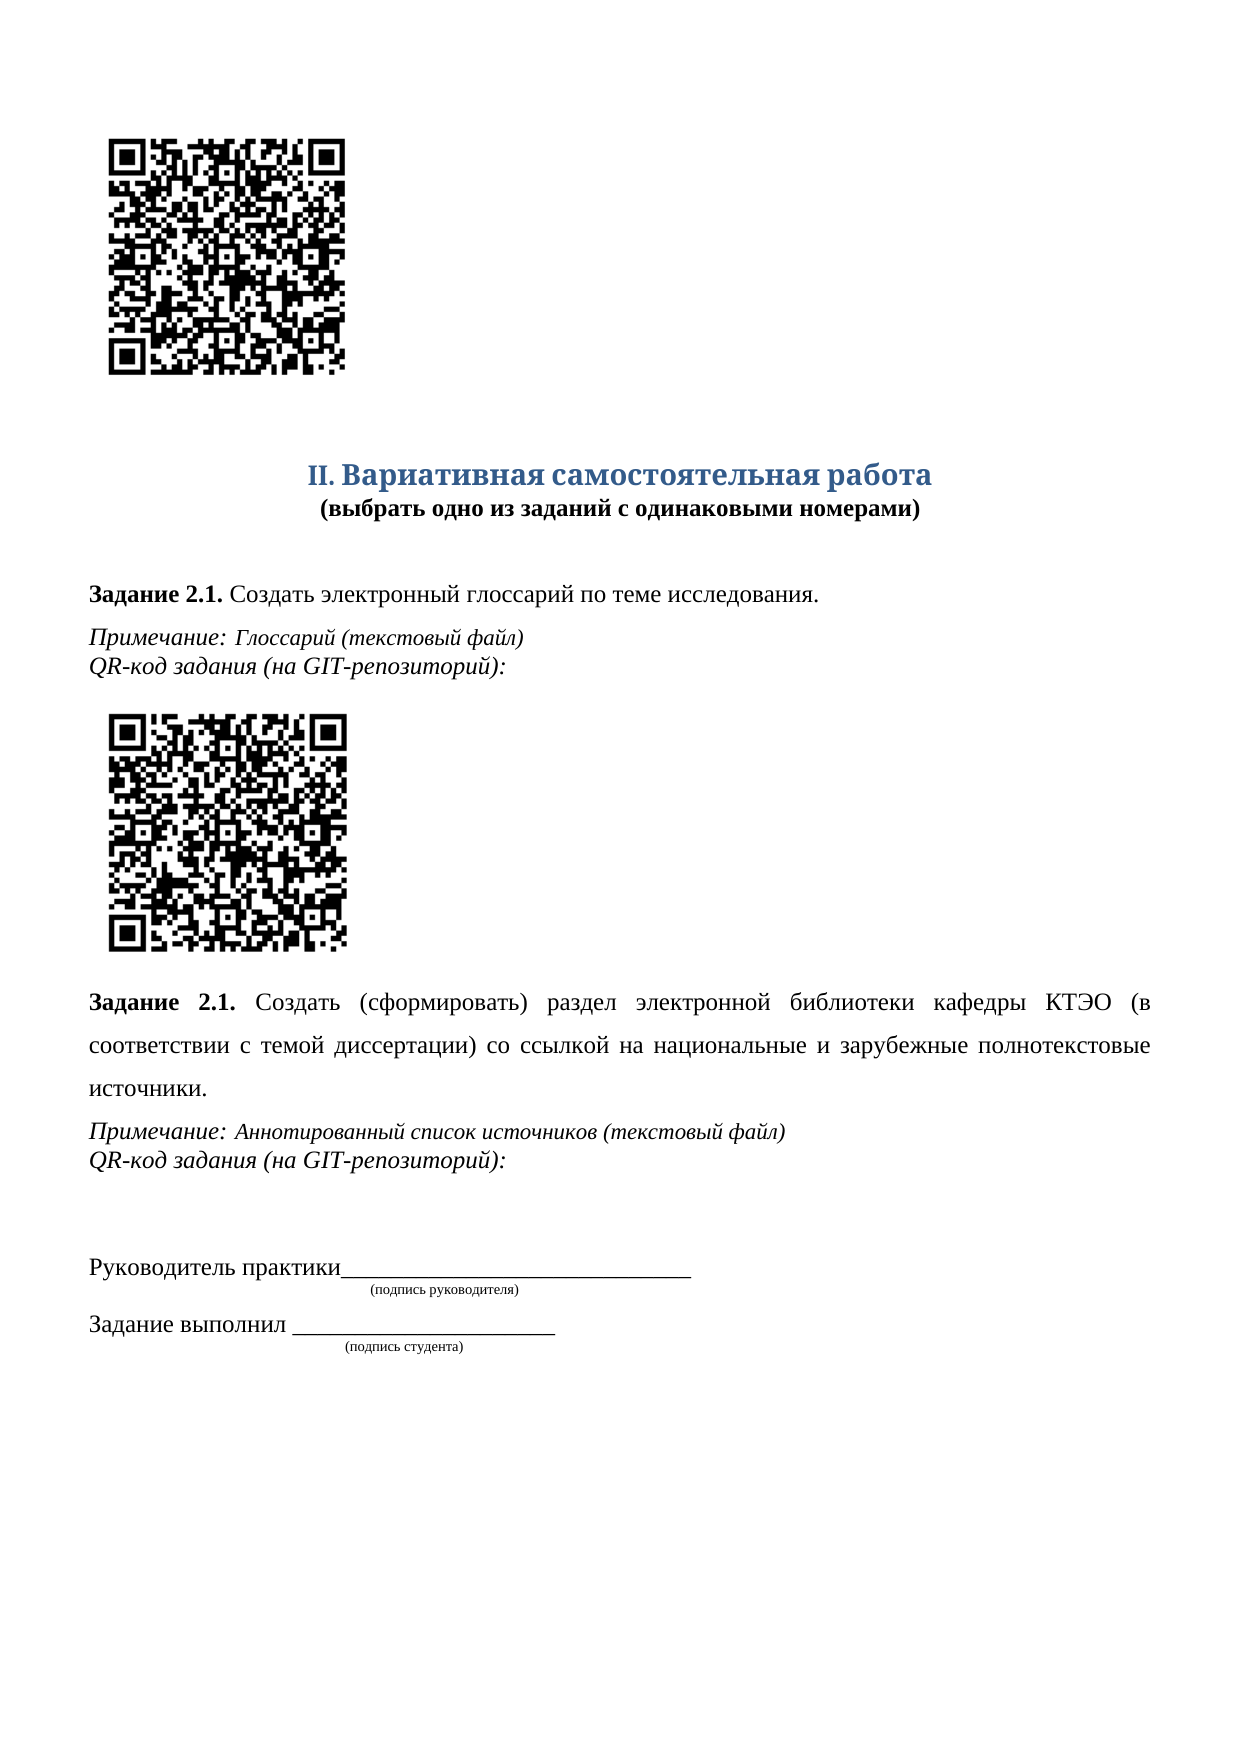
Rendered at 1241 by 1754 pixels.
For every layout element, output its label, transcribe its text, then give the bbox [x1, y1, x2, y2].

text QR-код задания (на GIT-репозиторий): [88, 1145, 1152, 1174]
text Задание выполнил _____________________ [88, 1309, 1152, 1338]
subtitle II. Вариативная самостоятельная работа [88, 459, 1152, 493]
text (подпись руководителя) [88, 1281, 1152, 1309]
picture [88, 118, 366, 396]
text (выбрать одно из заданий с одинаковыми номерами) [88, 493, 1152, 521]
picture [88, 693, 368, 973]
text Задание 2.1. Создать электронный глоссарий по теме исследования. [88, 579, 1152, 608]
text Руководитель практики____________________________ [88, 1252, 1152, 1281]
text Примечание: Глоссарий (текстовый файл) [88, 622, 1152, 651]
text QR-код задания (на GIT-репозиторий): [88, 651, 1152, 679]
text (подпись студента) [88, 1338, 1152, 1367]
text Примечание: Аннотированный список источников (текстовый файл) [88, 1116, 1152, 1145]
text Задание 2.1. Создать (сформировать) раздел электронной библиотеки кафедры КТЭО (в соответствии с темой диссертации) со ссылкой на национальные и зарубежные полнотекстовые источники. [88, 987, 1152, 1102]
